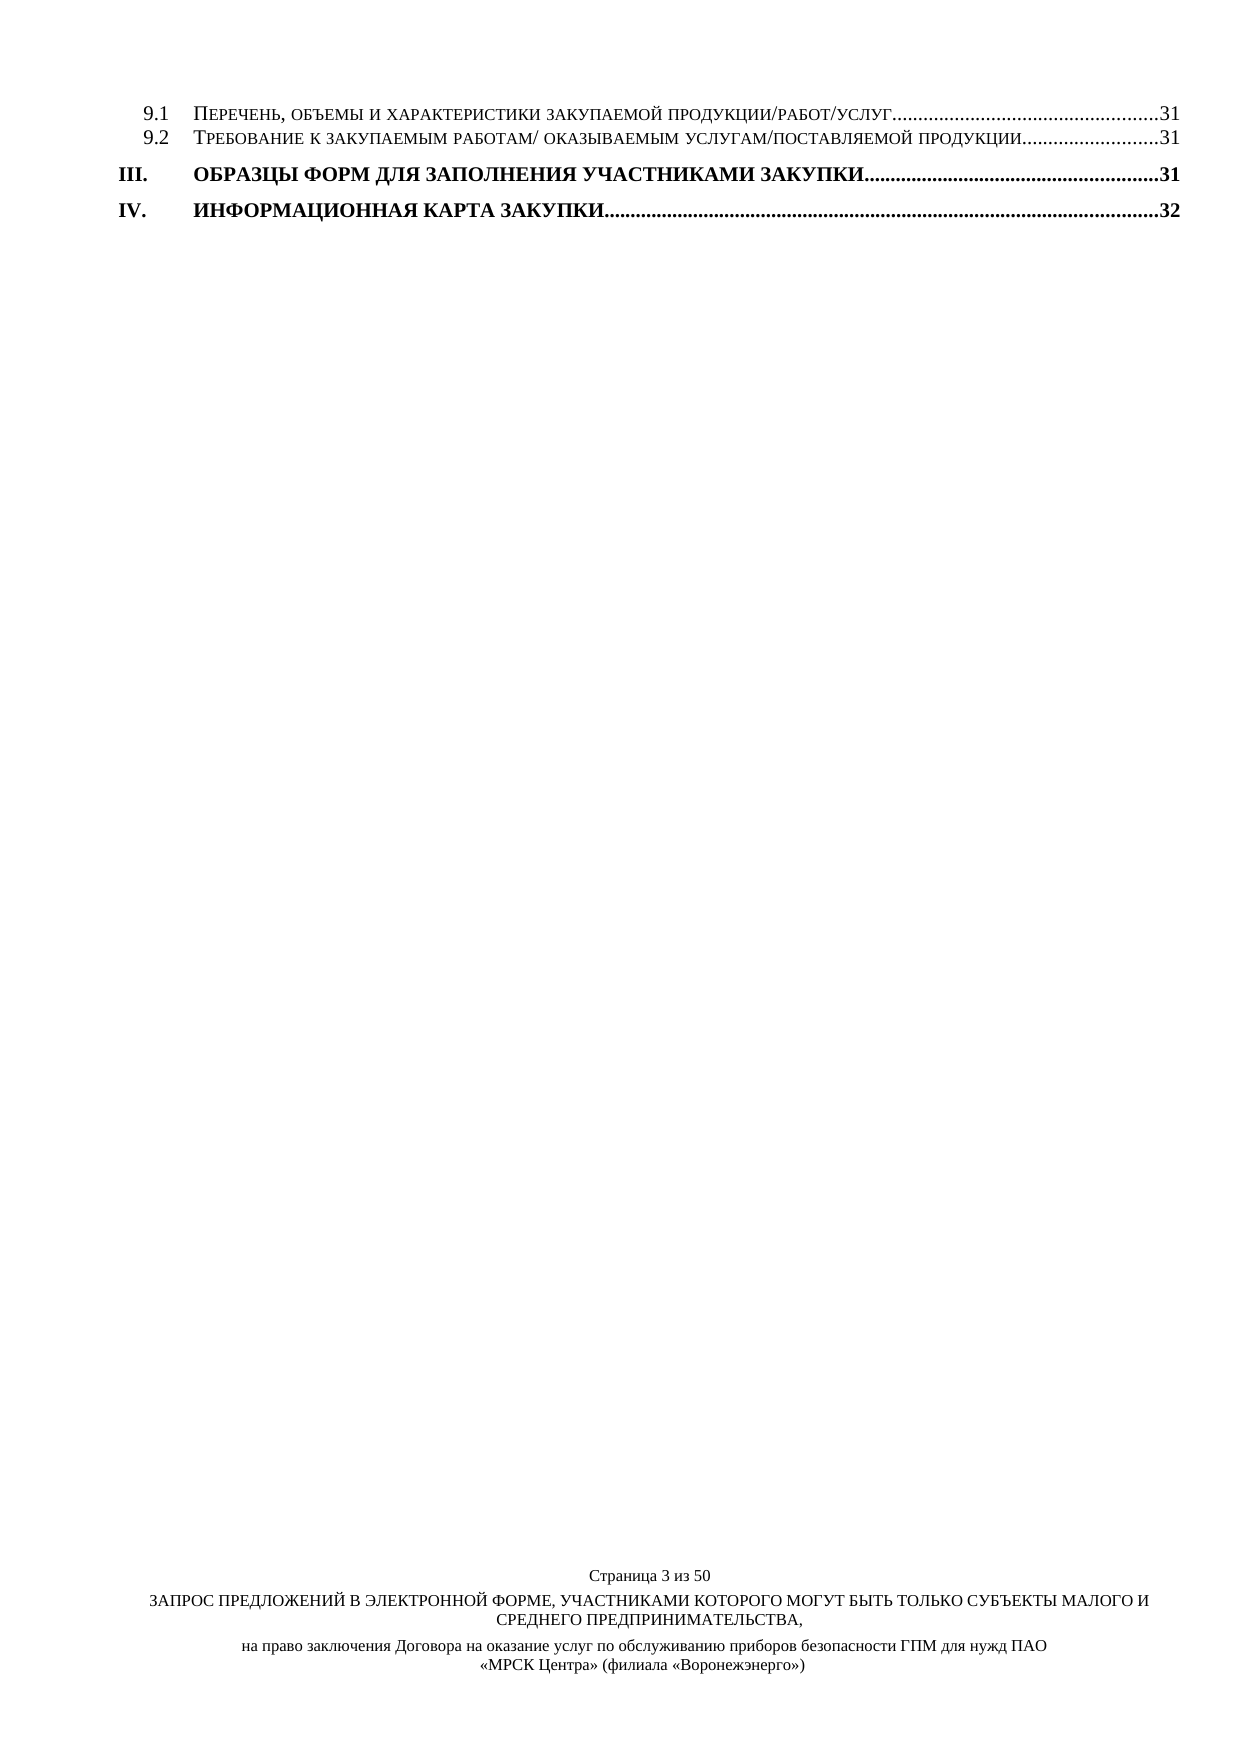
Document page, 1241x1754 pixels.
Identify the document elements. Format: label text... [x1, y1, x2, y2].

text III. ОБРАЗЦЫ ФОРМ ДЛЯ ЗАПОЛНЕНИЯ УЧАСТНИКАМИ ЗАКУПКИ 31 [118, 162, 1181, 186]
text 9.2 Требование к закупаемым работам/ оказываемым услугам/поставляемой продукции 31 [143, 125, 1181, 149]
text 9.1 Перечень, объемы и характеристики закупаемой продукции/работ/услуг 31 [143, 101, 1181, 125]
text IV. ИНФОРМАЦИОННАЯ КАРТА ЗАКУПКИ 32 [118, 198, 1181, 222]
